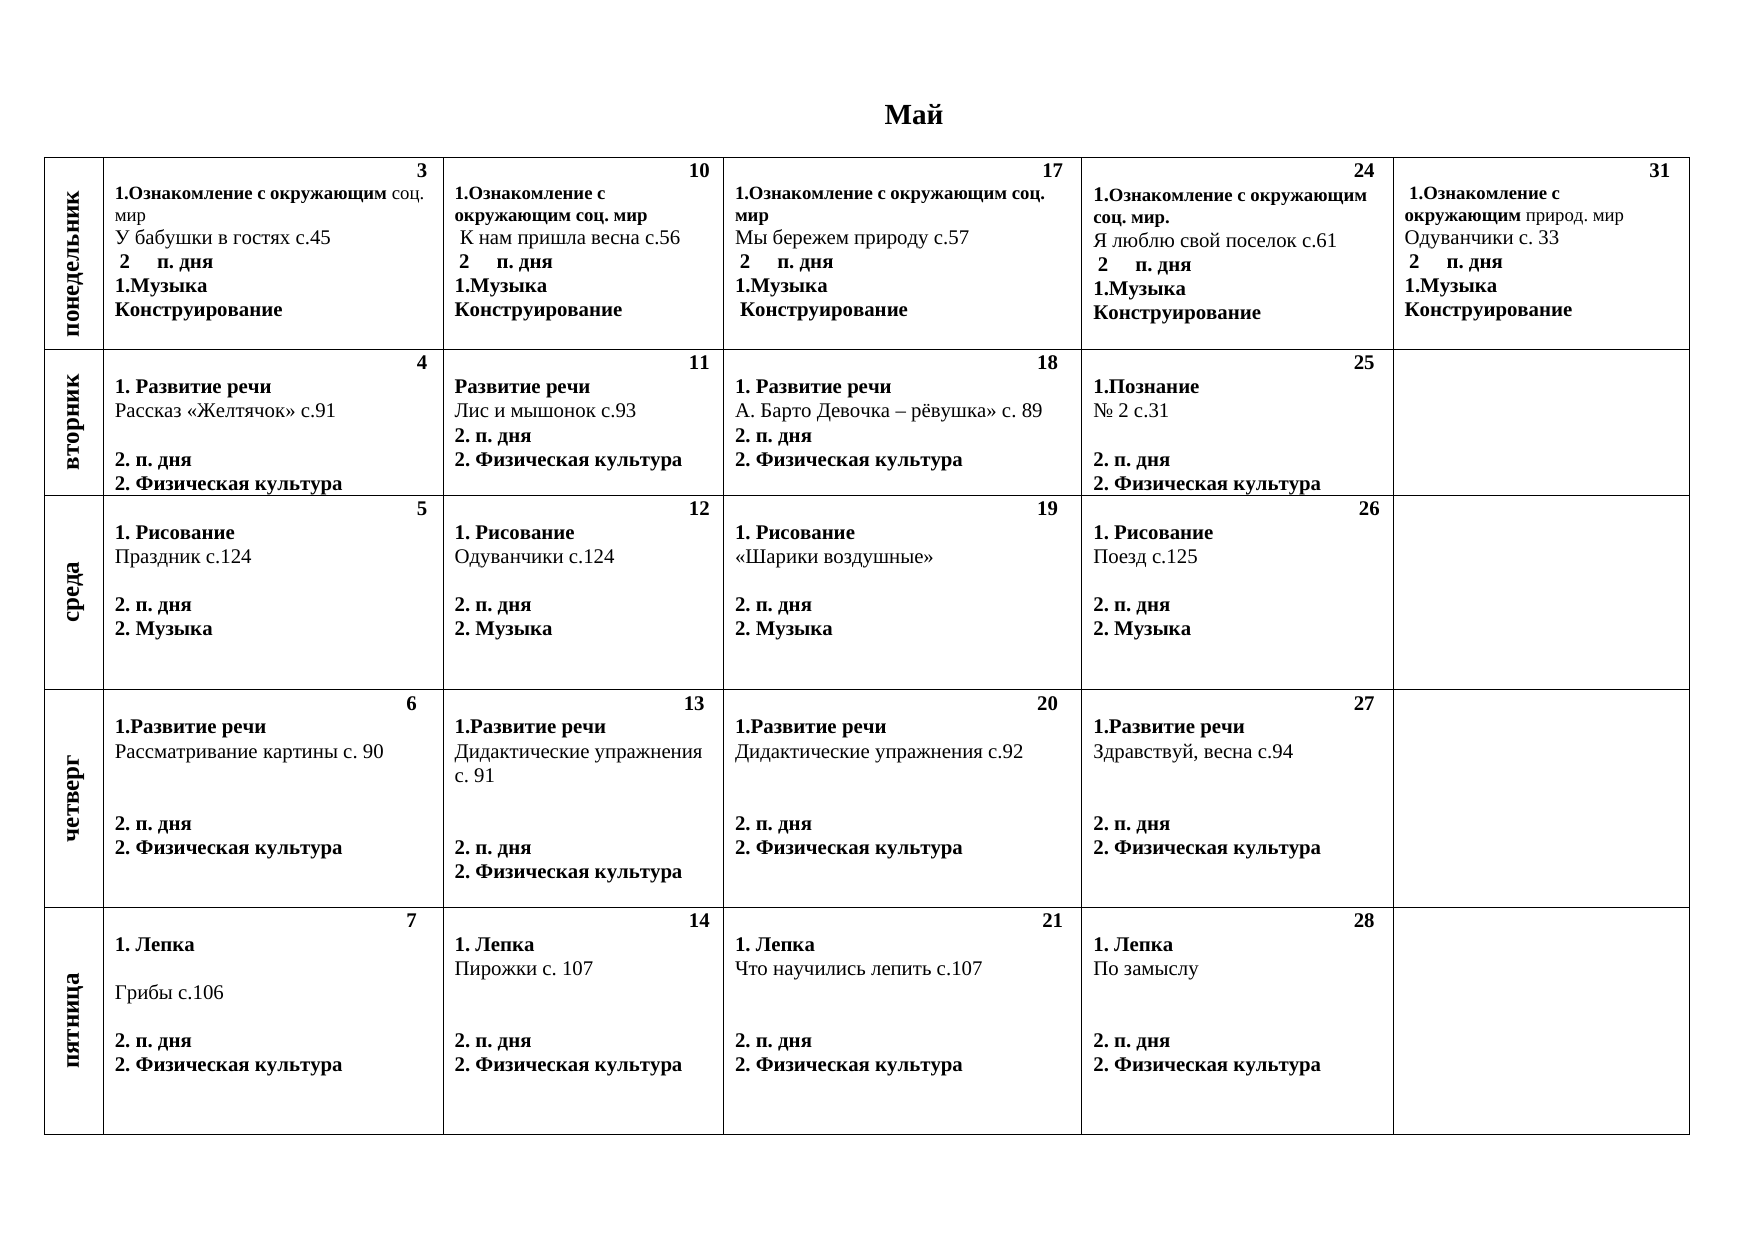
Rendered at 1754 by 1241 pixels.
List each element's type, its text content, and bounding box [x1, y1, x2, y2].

table_cell 12 1. Рисование Одуванчики с.124 2. п. дня 2. Музыка [444, 496, 723, 689]
table_cell 21 1. Лепка Что научились лепить с.107 2. п. дня 2. Физическая культура [724, 908, 1081, 1134]
table_cell [1394, 350, 1689, 495]
table_cell вторник [45, 350, 103, 495]
table_cell 26 1. Рисование Поезд с.125 2. п. дня 2. Музыка [1082, 496, 1393, 689]
table_cell 5 1. Рисование Праздник с.124 2. п. дня 2. Музыка [104, 496, 443, 689]
table_cell 7 1. Лепка Грибы с.106 2. п. дня 2. Физическая культура [104, 908, 443, 1134]
table_header 31 1.Ознакомление с окружающим природ. мир Одуванчики с. 33 п. дня 1.Музыка Конструирование [1394, 158, 1689, 349]
table_cell 6 1.Развитие речи Рассматривание картины с. 90 2. п. дня 2. Физическая культура [104, 690, 443, 907]
table_cell четверг [45, 690, 103, 907]
table_cell среда [45, 496, 103, 689]
table_cell 11 Развитие речи Лис и мышонок с.93 2. п. дня 2. Физическая культура [444, 350, 723, 495]
table_cell пятница [45, 908, 103, 1134]
table_cell 20 1.Развитие речи Дидактические упражнения с.92 2. п. дня 2. Физическая культура [724, 690, 1081, 907]
table_header 17 1.Ознакомление с окружающим соц. мир Мы бережем природу с.57 п. дня 1.Музыка Конструирование [724, 158, 1081, 349]
table_header 3 1.Ознакомление с окружающим соц. мир У бабушки в гостях с.45 п. дня 1.Музыка Конструирование [104, 158, 443, 349]
table_header понедельник [45, 158, 103, 349]
table_cell 25 1.Познание № 2 с.31 2. п. дня 2. Физическая культура [1082, 350, 1393, 495]
table_cell 27 1.Развитие речи Здравствуй, весна с.94 2. п. дня 2. Физическая культура [1082, 690, 1393, 907]
table_cell 18 1. Развитие речи А. Барто Девочка – рёвушка» с. 89 2. п. дня 2. Физическая культура [724, 350, 1081, 495]
text Май [118, 97, 1709, 131]
table_cell [1394, 690, 1689, 907]
table_header 10 1.Ознакомление с окружающим соц. мир К нам пришла весна с.56 п. дня 1.Музыка Конструирование [444, 158, 723, 349]
table_cell 28 1. Лепка По замыслу 2. п. дня 2. Физическая культура [1082, 908, 1393, 1134]
table_cell 13 1.Развитие речи Дидактические упражнения с. 91 2. п. дня 2. Физическая культура [444, 690, 723, 907]
table_cell 4 1. Развитие речи Рассказ «Желтячок» с.91 2. п. дня 2. Физическая культура [104, 350, 443, 495]
table_cell 14 1. Лепка Пирожки с. 107 2. п. дня 2. Физическая культура [444, 908, 723, 1134]
table_cell [1394, 908, 1689, 1134]
table_header 24 1.Ознакомление с окружающим соц. мир. Я люблю свой поселок с.61 п. дня 1.Музыка Конструирование [1082, 158, 1393, 349]
table_cell 19 1. Рисование «Шарики воздушные» 2. п. дня 2. Музыка [724, 496, 1081, 689]
table_cell [1394, 496, 1689, 689]
